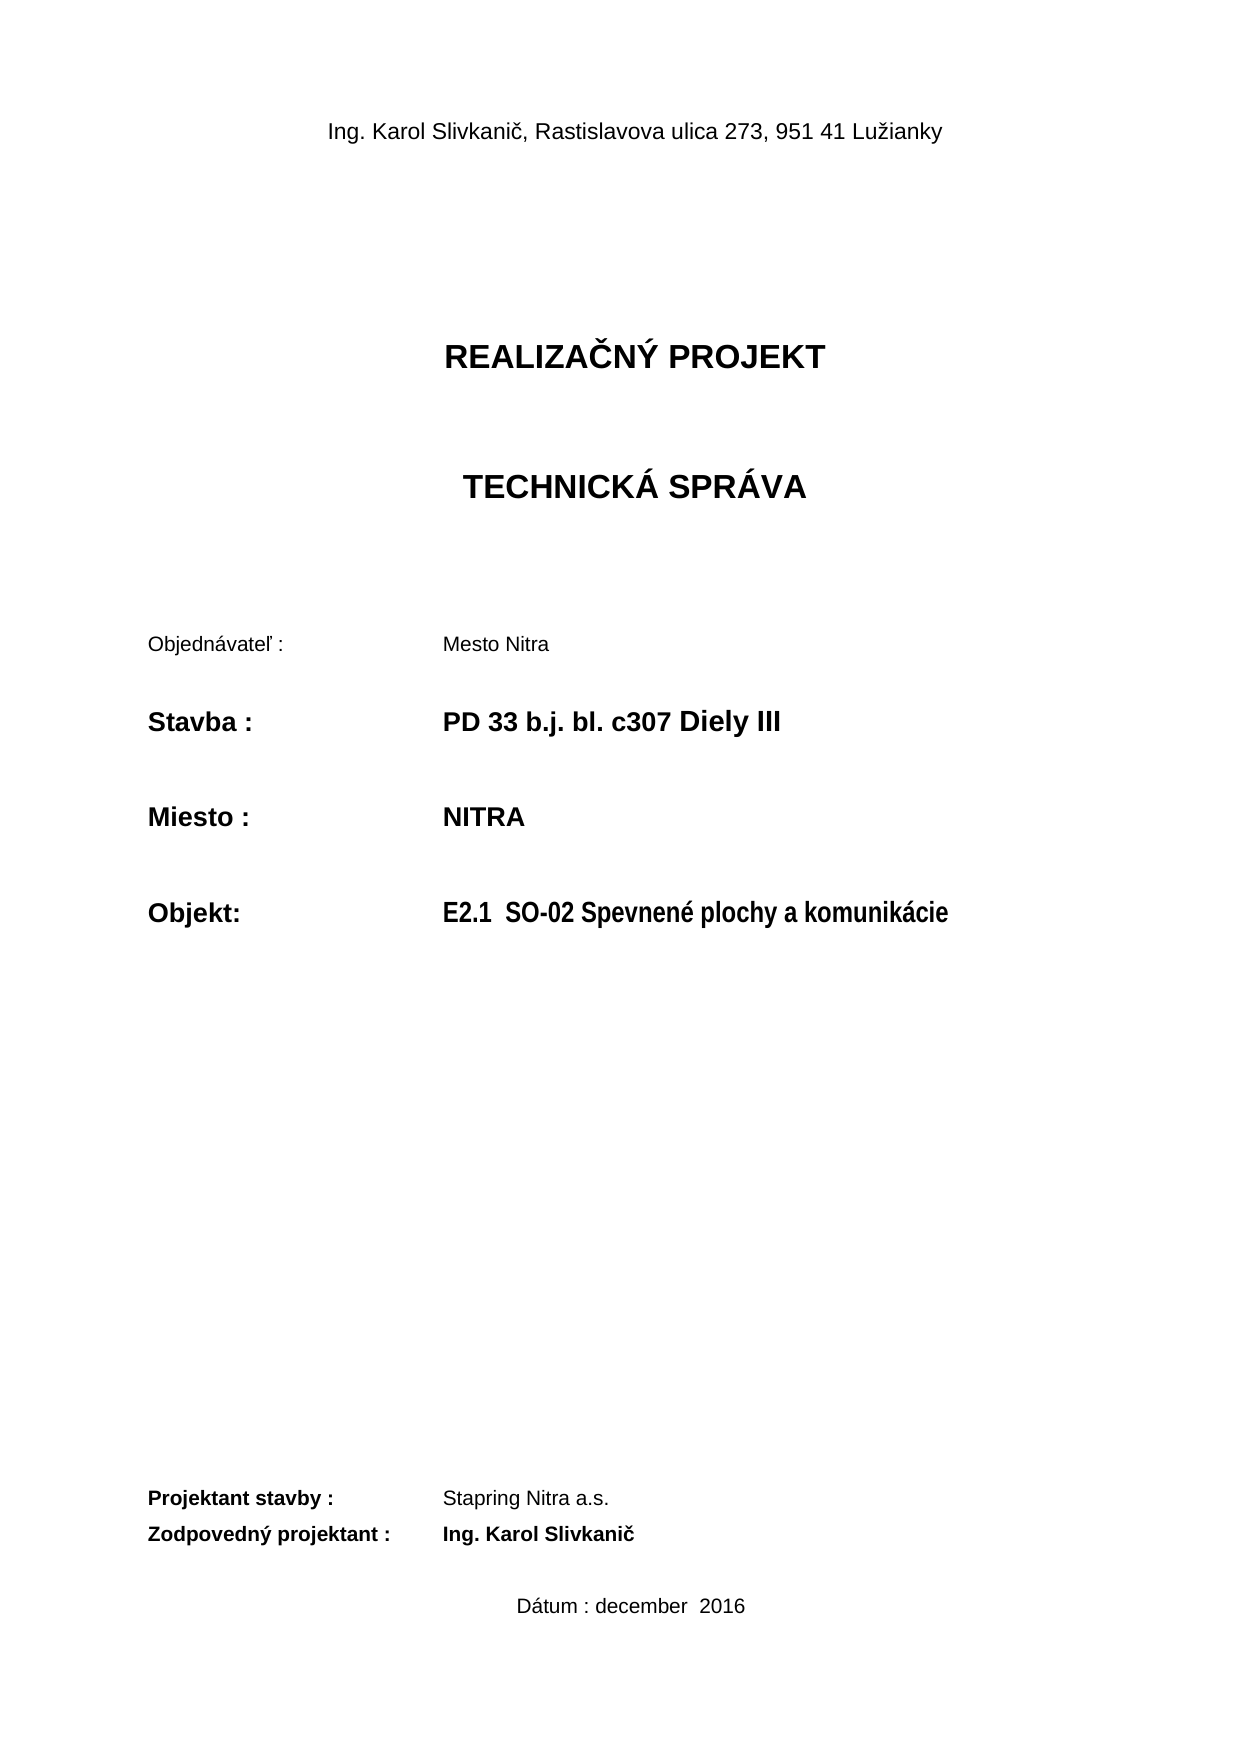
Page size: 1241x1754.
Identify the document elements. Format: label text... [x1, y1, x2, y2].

text REALIZAČNÝ PROJEKT [148, 337, 1122, 376]
text Miesto : NITRA [148, 801, 1122, 832]
text Ing. Karol Slivkanič, Rastislavova ulica 273, 951 41 Lužianky [148, 118, 1122, 144]
text Objekt: E2.1 SO-02 Spevnené plochy a komunikácie [148, 895, 1122, 928]
text Dátum : december 2016 [148, 1593, 1122, 1617]
text TECHNICKÁ SPRÁVA [148, 467, 1122, 505]
text Zodpovedný projektant : Ing. Karol Slivkanič [148, 1522, 1122, 1546]
text Projektant stavby : Stapring Nitra a.s. [148, 1486, 1122, 1510]
text Objednávateľ : Mesto Nitra [148, 632, 1122, 656]
text Stavba : PD 33 b.j. bl. c307 Diely III [148, 704, 1122, 738]
